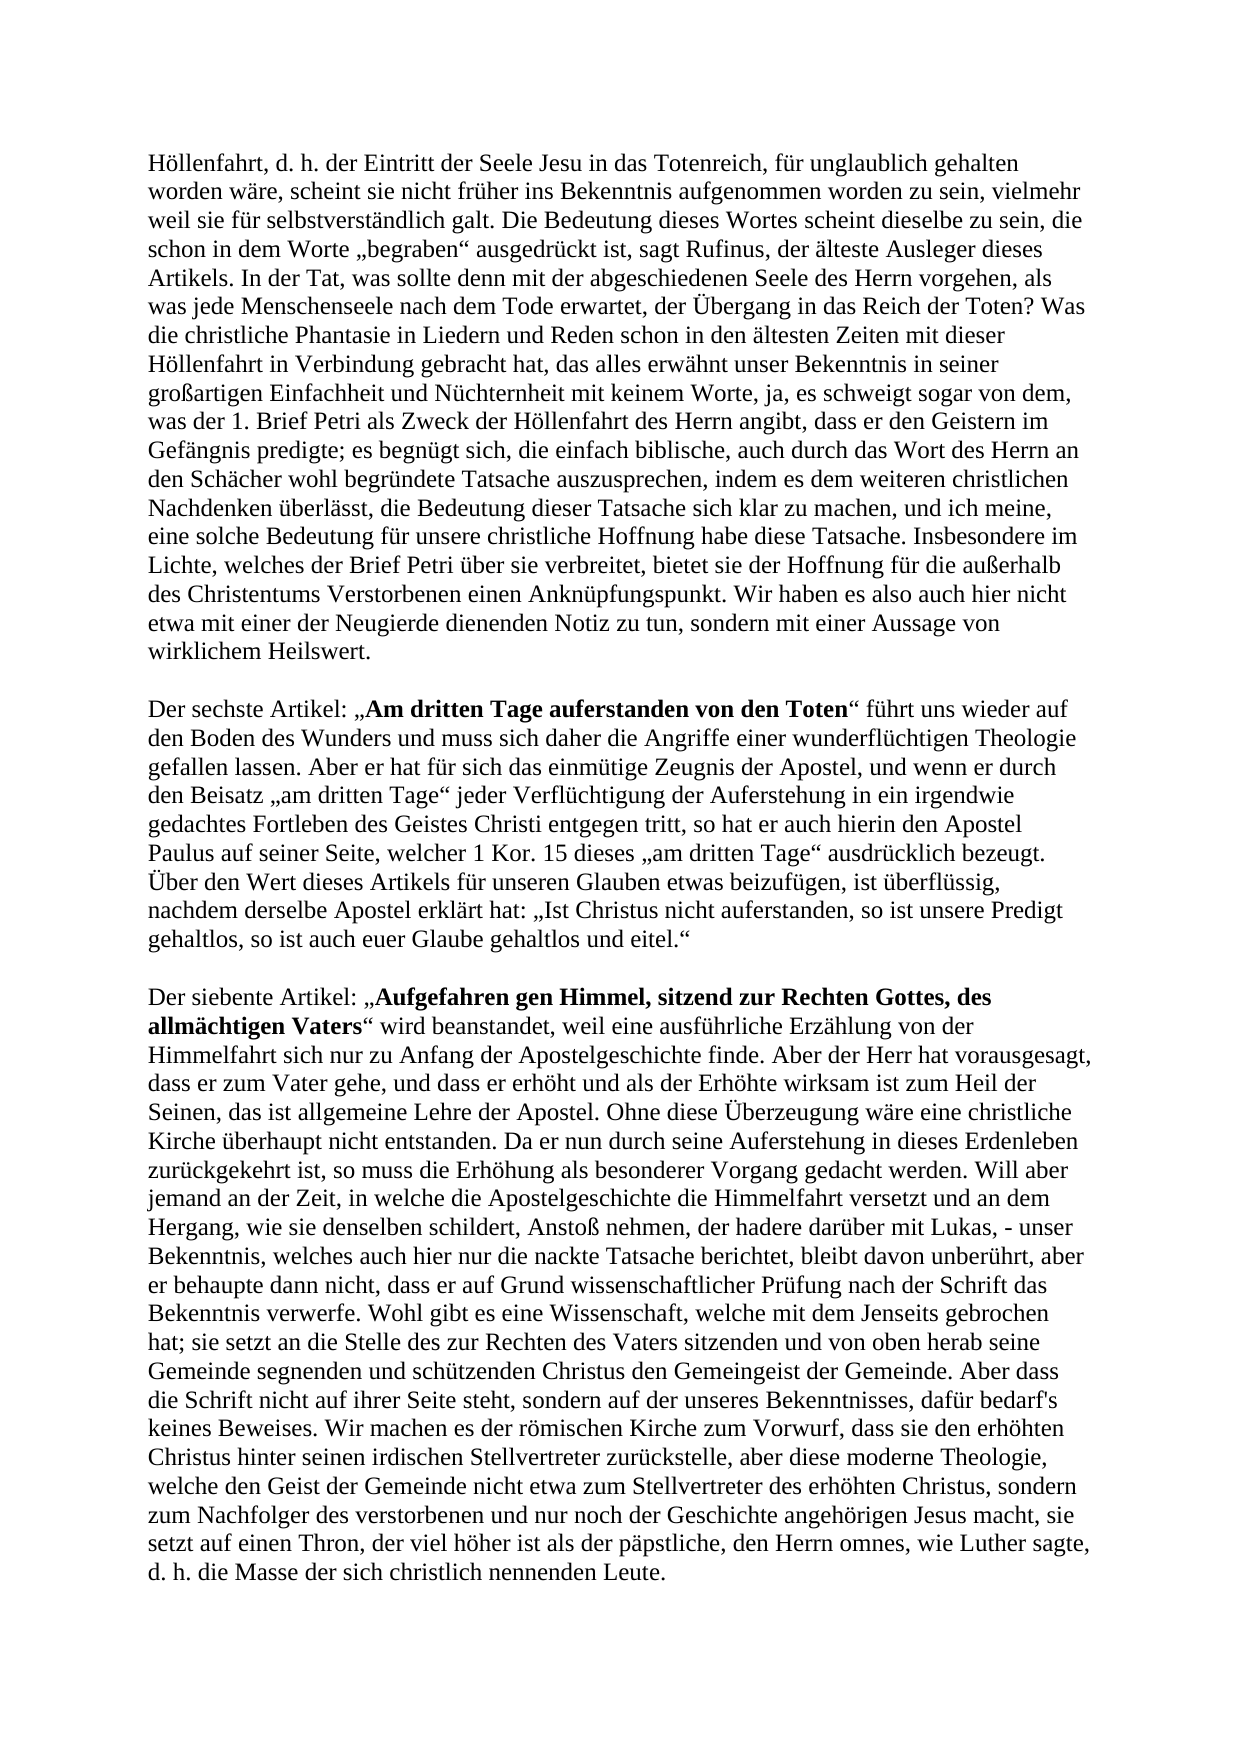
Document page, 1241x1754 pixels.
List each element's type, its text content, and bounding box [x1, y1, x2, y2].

text Der sechste Artikel: „Am dritten Tage auferstanden von den Toten“ führt uns wieder auf den Boden des Wunders und muss sich daher die Angriffe einer wunderflüchtigen Theologie gefallen lassen. Aber er hat für sich das einmütige Zeugnis der Apostel, und wenn er durch den Beisatz „am dritten Tage“ jeder Verflüchtigung der Auferstehung in ein irgendwie gedachtes Fortleben des Geistes Christi entgegen tritt, so hat er auch hierin den Apostel Paulus auf seiner Seite, welcher 1 Kor. 15 dieses „am dritten Tage“ ausdrücklich bezeugt. Über den Wert dieses Artikels für unseren Glauben etwas beizufügen, ist überflüssig, nachdem derselbe Apostel erklärt hat: „Ist Christus nicht auferstanden, so ist unsere Predigt gehaltlos, so ist auch euer Glaube gehaltlos und eitel.“ [148, 694, 1093, 953]
text Der siebente Artikel: „Aufgefahren gen Himmel, sitzend zur Rechten Gottes, des allmächtigen Vaters“ wird beanstandet, weil eine ausführliche Erzählung von der Himmelfahrt sich nur zu Anfang der Apostelgeschichte finde. Aber der Herr hat vorausgesagt, dass er zum Vater gehe, und dass er erhöht und als der Erhöhte wirksam ist zum Heil der Seinen, das ist allgemeine Lehre der Apostel. Ohne diese Überzeugung wäre eine christliche Kirche überhaupt nicht entstanden. Da er nun durch seine Auferstehung in dieses Erdenleben zurückgekehrt ist, so muss die Erhöhung als besonderer Vorgang gedacht werden. Will aber jemand an der Zeit, in welche die Apostelgeschichte die Himmelfahrt versetzt und an dem Hergang, wie sie denselben schildert, Anstoß nehmen, der hadere darüber mit Lukas, - unser Bekenntnis, welches auch hier nur die nackte Tatsache berichtet, bleibt davon unberührt, aber er behaupte dann nicht, dass er auf Grund wissenschaftlicher Prüfung nach der Schrift das Bekenntnis verwerfe. Wohl gibt es eine Wissenschaft, welche mit dem Jenseits gebrochen hat; sie setzt an die Stelle des zur Rechten des Vaters sitzenden und von oben herab seine Gemeinde segnenden und schützenden Christus den Gemeingeist der Gemeinde. Aber dass die Schrift nicht auf ihrer Seite steht, sondern auf der unseres Bekenntnisses, dafür bedarf's keines Beweises. Wir machen es der römischen Kirche zum Vorwurf, dass sie den erhöhten Christus hinter seinen irdischen Stellvertreter zurückstelle, aber diese moderne Theologie, welche den Geist der Gemeinde nicht etwa zum Stellvertreter des erhöhten Christus, sondern zum Nachfolger des verstorbenen und nur noch der Geschichte angehörigen Jesus macht, sie setzt auf einen Thron, der viel höher ist als der päpstliche, den Herrn omnes, wie Luther sagte, d. h. die Masse der sich christlich nennenden Leute. [148, 982, 1093, 1586]
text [148, 148, 1093, 665]
